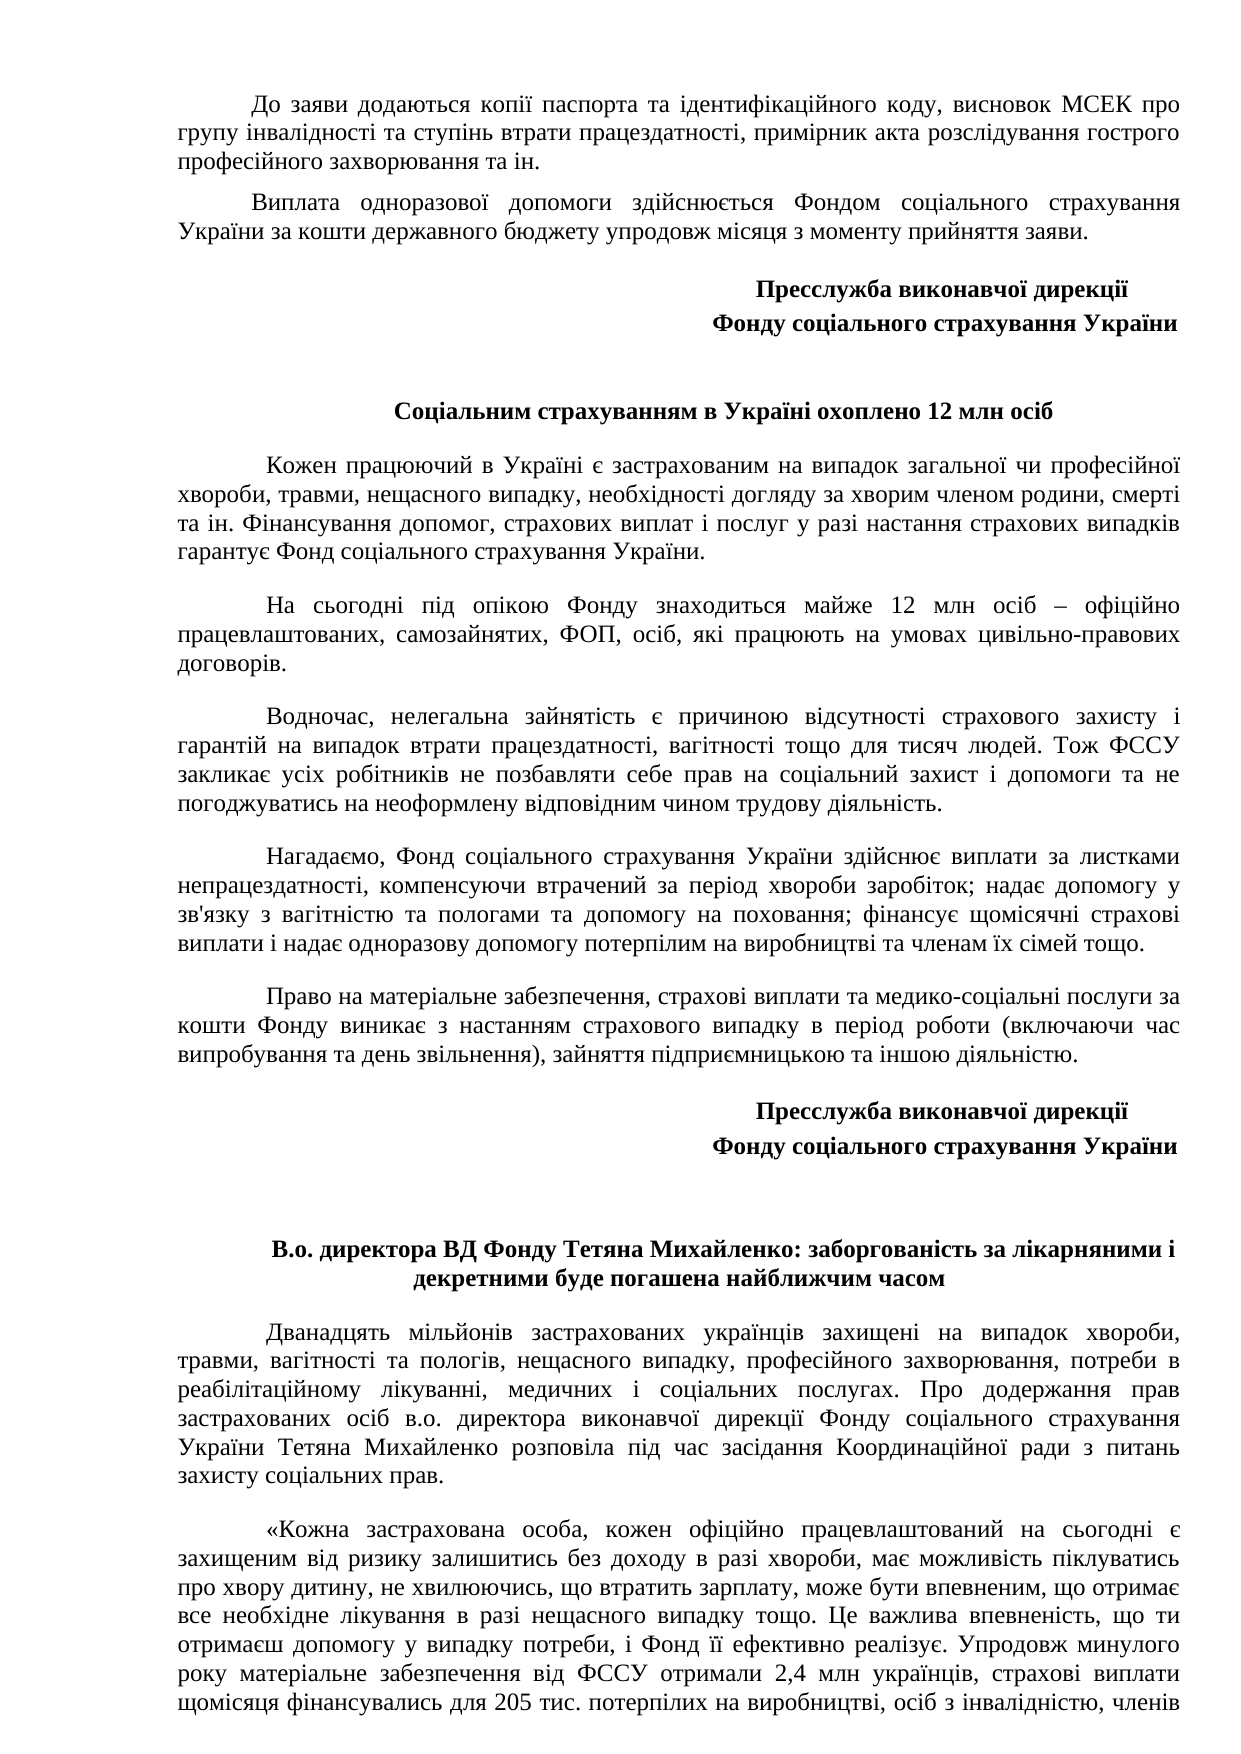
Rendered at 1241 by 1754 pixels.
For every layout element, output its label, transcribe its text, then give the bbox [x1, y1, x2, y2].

text До заяви додаються копії паспорта та ідентифікаційного коду, висновок МСЕК про групу інвалідності та ступінь втрати працездатності, примірник акта розслідування гострого професійного захворювання та ін. [177, 89, 1181, 175]
text Нагадаємо, Фонд соціального страхування України здійснює виплати за листками непрацездатності, компенсуючи втрачений за період хвороби заробіток; надає допомогу у зв'язку з вагітністю та пологами та допомогу на поховання; фінансує щомісячні страхові виплати і надає одноразову допомогу потерпілим на виробництві та членам їх сімей тощо. [177, 841, 1181, 956]
text Дванадцять мільйонів застрахованих українців захищені на випадок хвороби, травми, вагітності та пологів, нещасного випадку, професійного захворювання, потреби в реабілітаційному лікуванні, медичних і соціальних послугах. Про додержання прав застрахованих осіб в.о. директора виконавчої дирекції Фонду соціального страхування України Тетяна Михайленко розповіла під час засідання Координаційної ради з питань захисту соціальних прав. [177, 1317, 1181, 1489]
text В.о. директора ВД Фонду Тетяна Михайленко: заборгованість за лікарняними і декретними буде погашена найближчим часом [177, 1234, 1181, 1292]
text Право на матеріальне забезпечення, страхові виплати та медико-соціальні послуги за кошти Фонду виникає з настанням страхового випадку в період роботи (включаючи час випробування та день звільнення), зайняття підприємницькою та іншою діяльністю. [177, 981, 1181, 1068]
text Водночас, нелегальна зайнятість є причиною відсутності страхового захисту і гарантій на випадок втрати працездатності, вагітності тощо для тисяч людей. Тож ФССУ закликає усіх робітників не позбавляти себе прав на соціальний захист і допомоги та не погоджуватись на неоформлену відповідним чином трудову діяльність. [177, 701, 1181, 816]
text Виплата одноразової допомоги здійснюється Фондом соціального страхування України за кошти державного бюджету упродовж місяця з моменту прийняття заяви. [177, 187, 1181, 245]
text Кожен працюючий в Україні є застрахованим на випадок загальної чи професійної хвороби, травми, нещасного випадку, необхідності догляду за хворим членом родини, смерті та ін. Фінансування допомог, страхових виплат і послуг у разі настання страхових випадків гарантує Фонд соціального страхування України. [177, 450, 1181, 565]
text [177, 1514, 1181, 1716]
text Пресслужба виконавчої дирекції Фонду соціального страхування України [709, 1096, 1181, 1159]
text На сьогодні під опікою Фонду знаходиться майже 12 млн осіб – офіційно працевлаштованих, самозайнятих, ФОП, осіб, які працюють на умовах цивільно-правових договорів. [177, 590, 1181, 676]
text Соціальним страхуванням в Україні охоплено 12 млн осіб [177, 396, 1181, 425]
text Пресслужба виконавчої дирекції Фонду соціального страхування України [709, 274, 1181, 337]
